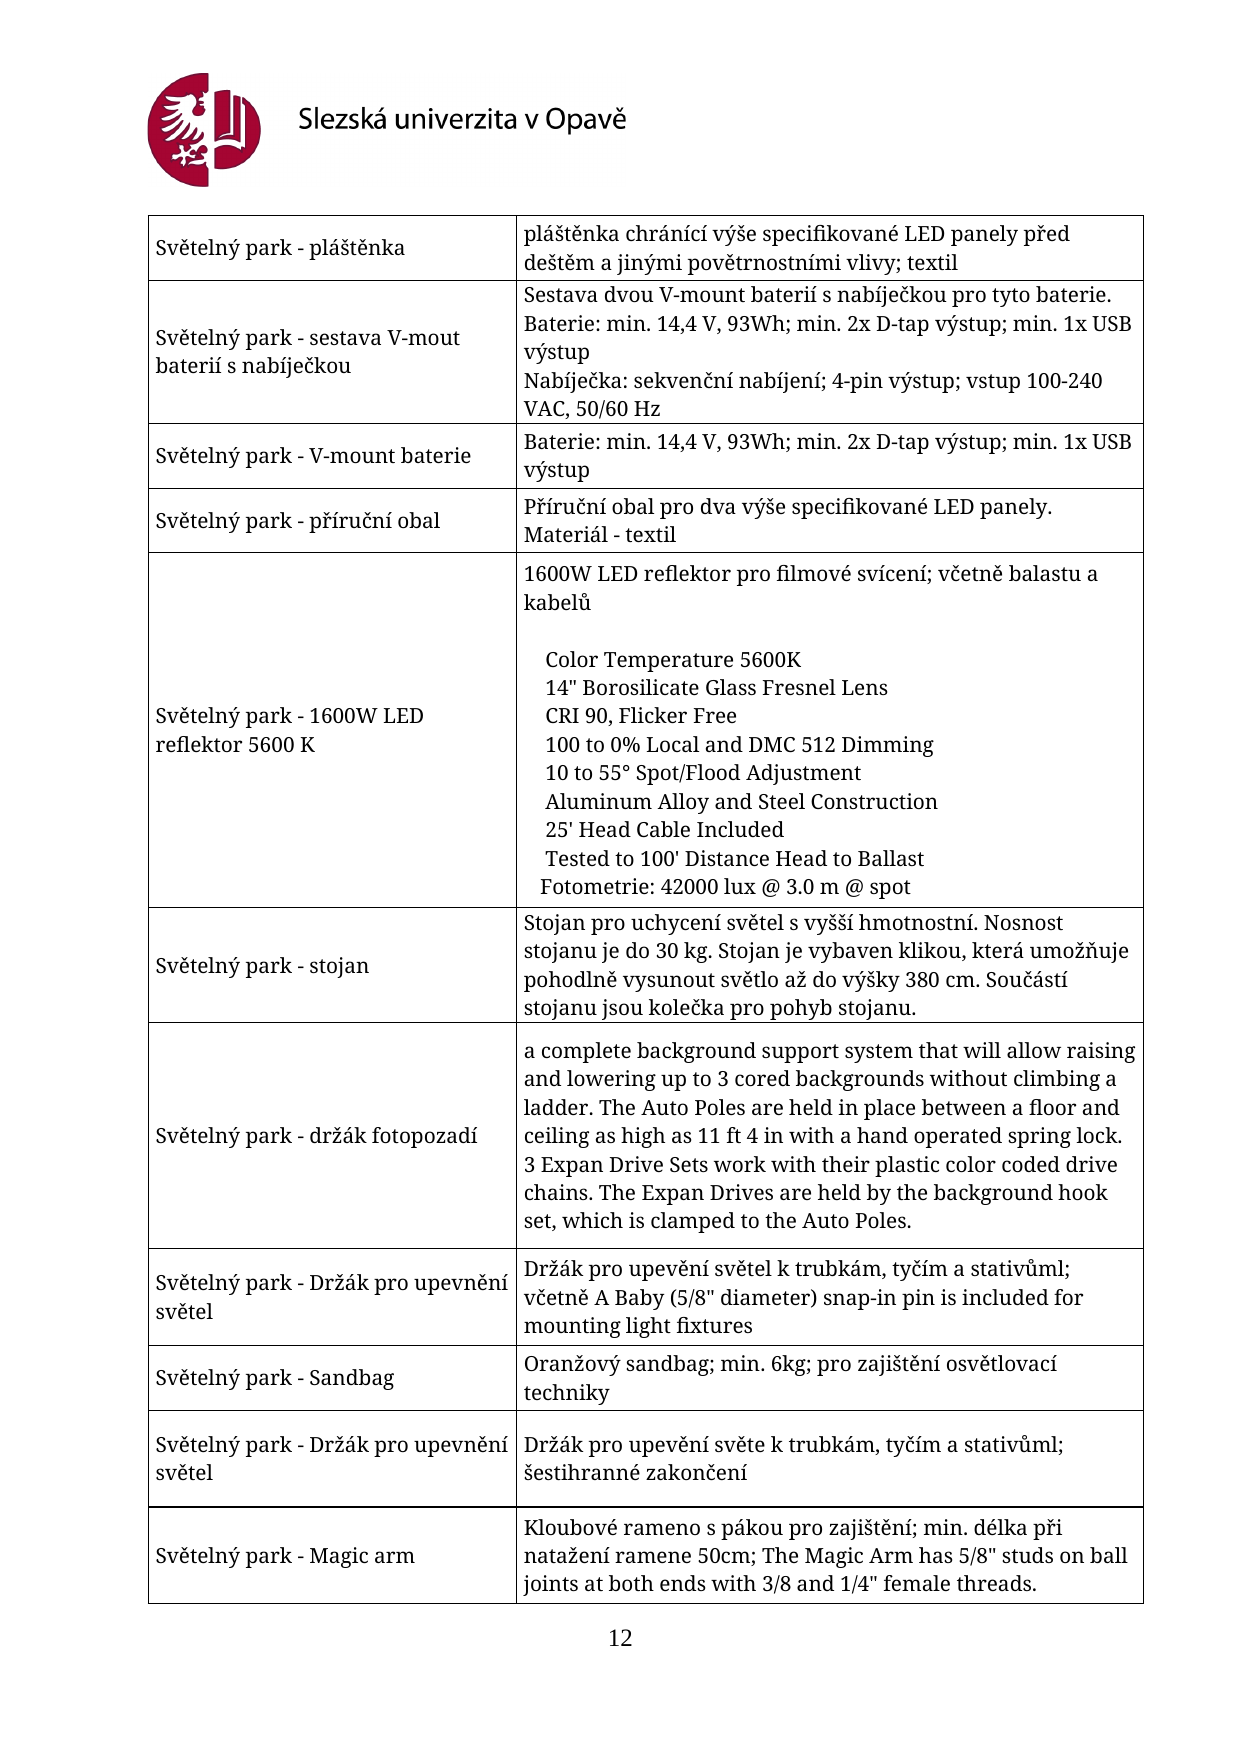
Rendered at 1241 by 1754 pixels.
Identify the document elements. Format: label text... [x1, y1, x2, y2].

table_cell Světelný park - pláštěnka [149, 216, 516, 279]
table_cell pláštěnka chránící výše specifikované LED panely před deštěm a jinými povětrnostními vlivy; textil [517, 216, 1143, 279]
table_cell Stojan pro uchycení světel s vyšší hmotnostní. Nosnost stojanu je do 30 kg. Stojan je vybaven klikou, která umožňuje pohodlně vysunout světlo až do výšky 380 cm. Součástí stojanu jsou kolečka pro pohyb stojanu. [517, 908, 1143, 1022]
table_cell Světelný park - stojan [149, 908, 516, 1022]
picture [147, 73, 626, 187]
table_cell Držák pro upevění světel k trubkám, tyčím a stativůml; včetně A Baby (5/8" diameter) snap-in pin is included for mounting light fixtures [517, 1249, 1143, 1345]
table_cell Světelný park - Držák pro upevnění světel [149, 1411, 516, 1506]
table_cell Sestava dvou V-mount baterií s nabíječkou pro tyto baterie. Baterie: min. 14,4 V, 93Wh; min. 2x D-tap výstup; min. 1x USB výstup Nabíječka: sekvenční nabíjení; 4-pin výstup; vstup 100-240 VAC, 50/60 Hz [517, 281, 1143, 423]
table_cell Světelný park - držák fotopozadí [149, 1023, 516, 1248]
table_cell Oranžový sandbag; min. 6kg; pro zajištění osvětlovací techniky [517, 1346, 1143, 1409]
table_cell Světelný park - 1600W LED reflektor 5600 K [149, 553, 516, 907]
table_cell Světelný park - příruční obal [149, 489, 516, 552]
table_cell Světelný park - Držák pro upevnění světel [149, 1249, 516, 1345]
table_cell Světelný park - Sandbag [149, 1346, 516, 1409]
table_cell Držák pro upevění světe k trubkám, tyčím a stativůml; šestihranné zakončení [517, 1411, 1143, 1506]
table_cell Světelný park - Magic arm [149, 1508, 516, 1603]
table_cell a complete background support system that will allow raising and lowering up to 3 cored backgrounds without climbing a ladder. The Auto Poles are held in place between a floor and ceiling as high as 11 ft 4 in with a hand operated spring lock. 3 Expan Drive Sets work with their plastic color coded drive chains. The Expan Drives are held by the background hook set, which is clamped to the Auto Poles. [517, 1023, 1143, 1248]
table_cell Světelný park - V-mount baterie [149, 424, 516, 487]
table_cell 1600W LED reflektor pro filmové svícení; včetně balastu a kabelů Color Temperature 5600K 14" Borosilicate Glass Fresnel Lens CRI 90, Flicker Free 100 to 0% Local and DMC 512 Dimming 10 to 55° Spot/Flood Adjustment Aluminum Alloy and Steel Construction 25' Head Cable Included Tested to 100' Distance Head to Ballast Fotometrie: 42000 lux @ 3.0 m @ spot [517, 553, 1143, 907]
table_cell Světelný park - sestava V-mout baterií s nabíječkou [149, 281, 516, 423]
table_cell Baterie: min. 14,4 V, 93Wh; min. 2x D-tap výstup; min. 1x USB výstup [517, 424, 1143, 487]
table_cell Kloubové rameno s pákou pro zajištění; min. délka při natažení ramene 50cm; The Magic Arm has 5/8" studs on ball joints at both ends with 3/8 and 1/4" female threads. [517, 1508, 1143, 1603]
table_cell Příruční obal pro dva výše specifikované LED panely. Materiál - textil [517, 489, 1143, 552]
